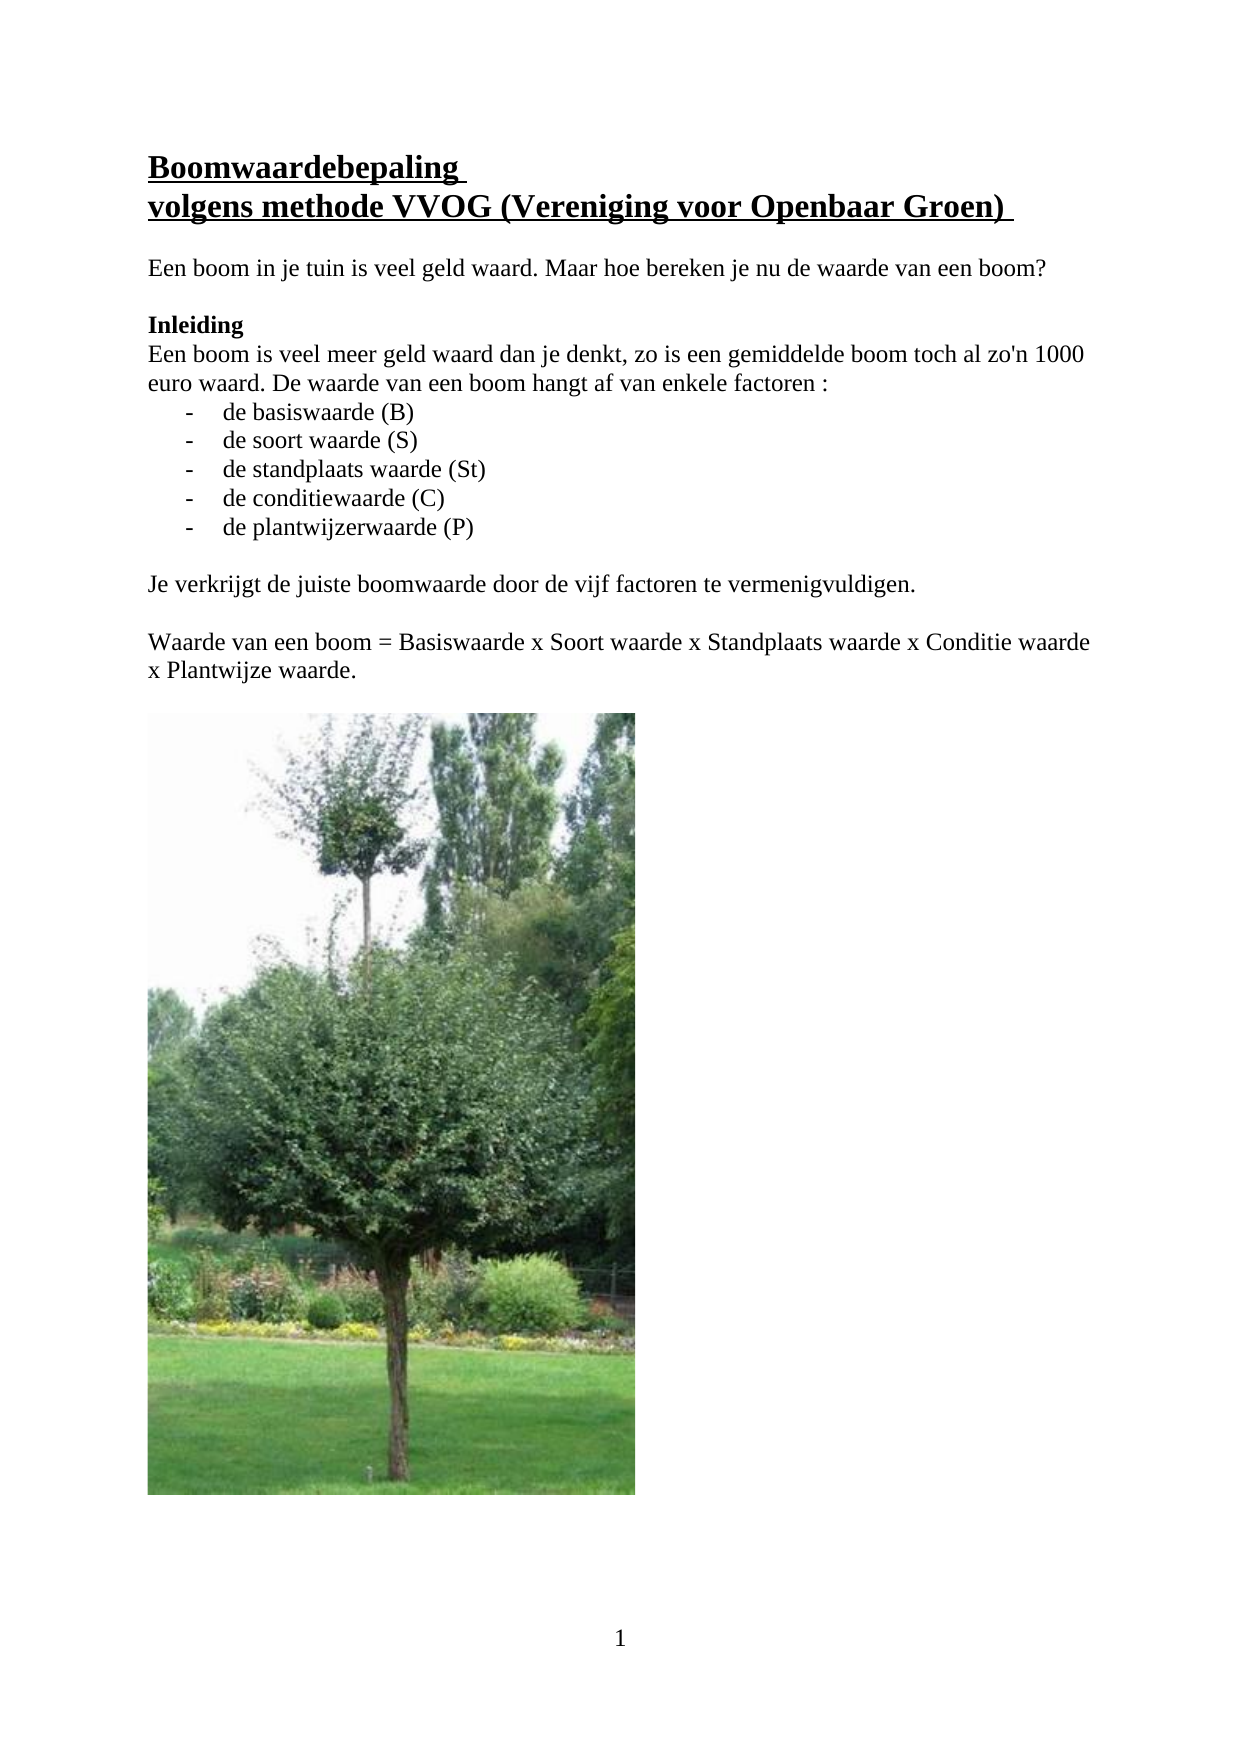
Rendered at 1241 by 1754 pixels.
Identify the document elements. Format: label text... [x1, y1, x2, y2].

list de soort waarde (S) [185, 426, 1093, 454]
text Boomwaardebepaling [148, 148, 1093, 186]
text Inleiding [148, 311, 1093, 339]
text Waarde van een boom = Basiswaarde x Soort waarde x Standplaats waarde x Conditie waarde x Plantwijze waarde. [148, 627, 1093, 684]
list de plantwijzerwaarde (P) [185, 512, 1093, 541]
list de standplaats waarde (St) [185, 454, 1093, 483]
text Je verkrijgt de juiste boomwaarde door de vijf factoren te vermenigvuldigen. [148, 569, 1093, 598]
text volgens methode VVOG (Vereniging voor Openbaar Groen) [148, 186, 1093, 224]
text Een boom in je tuin is veel geld waard. Maar hoe bereken je nu de waarde van een boom? [148, 253, 1093, 282]
picture [147, 713, 636, 1495]
list de basiswaarde (B) [185, 397, 1093, 426]
text Een boom is veel meer geld waard dan je denkt, zo is een gemiddelde boom toch al zo'n 1000 euro waard. De waarde van een boom hangt af van enkele factoren : [148, 339, 1093, 397]
list de conditiewaarde (C) [185, 483, 1093, 512]
